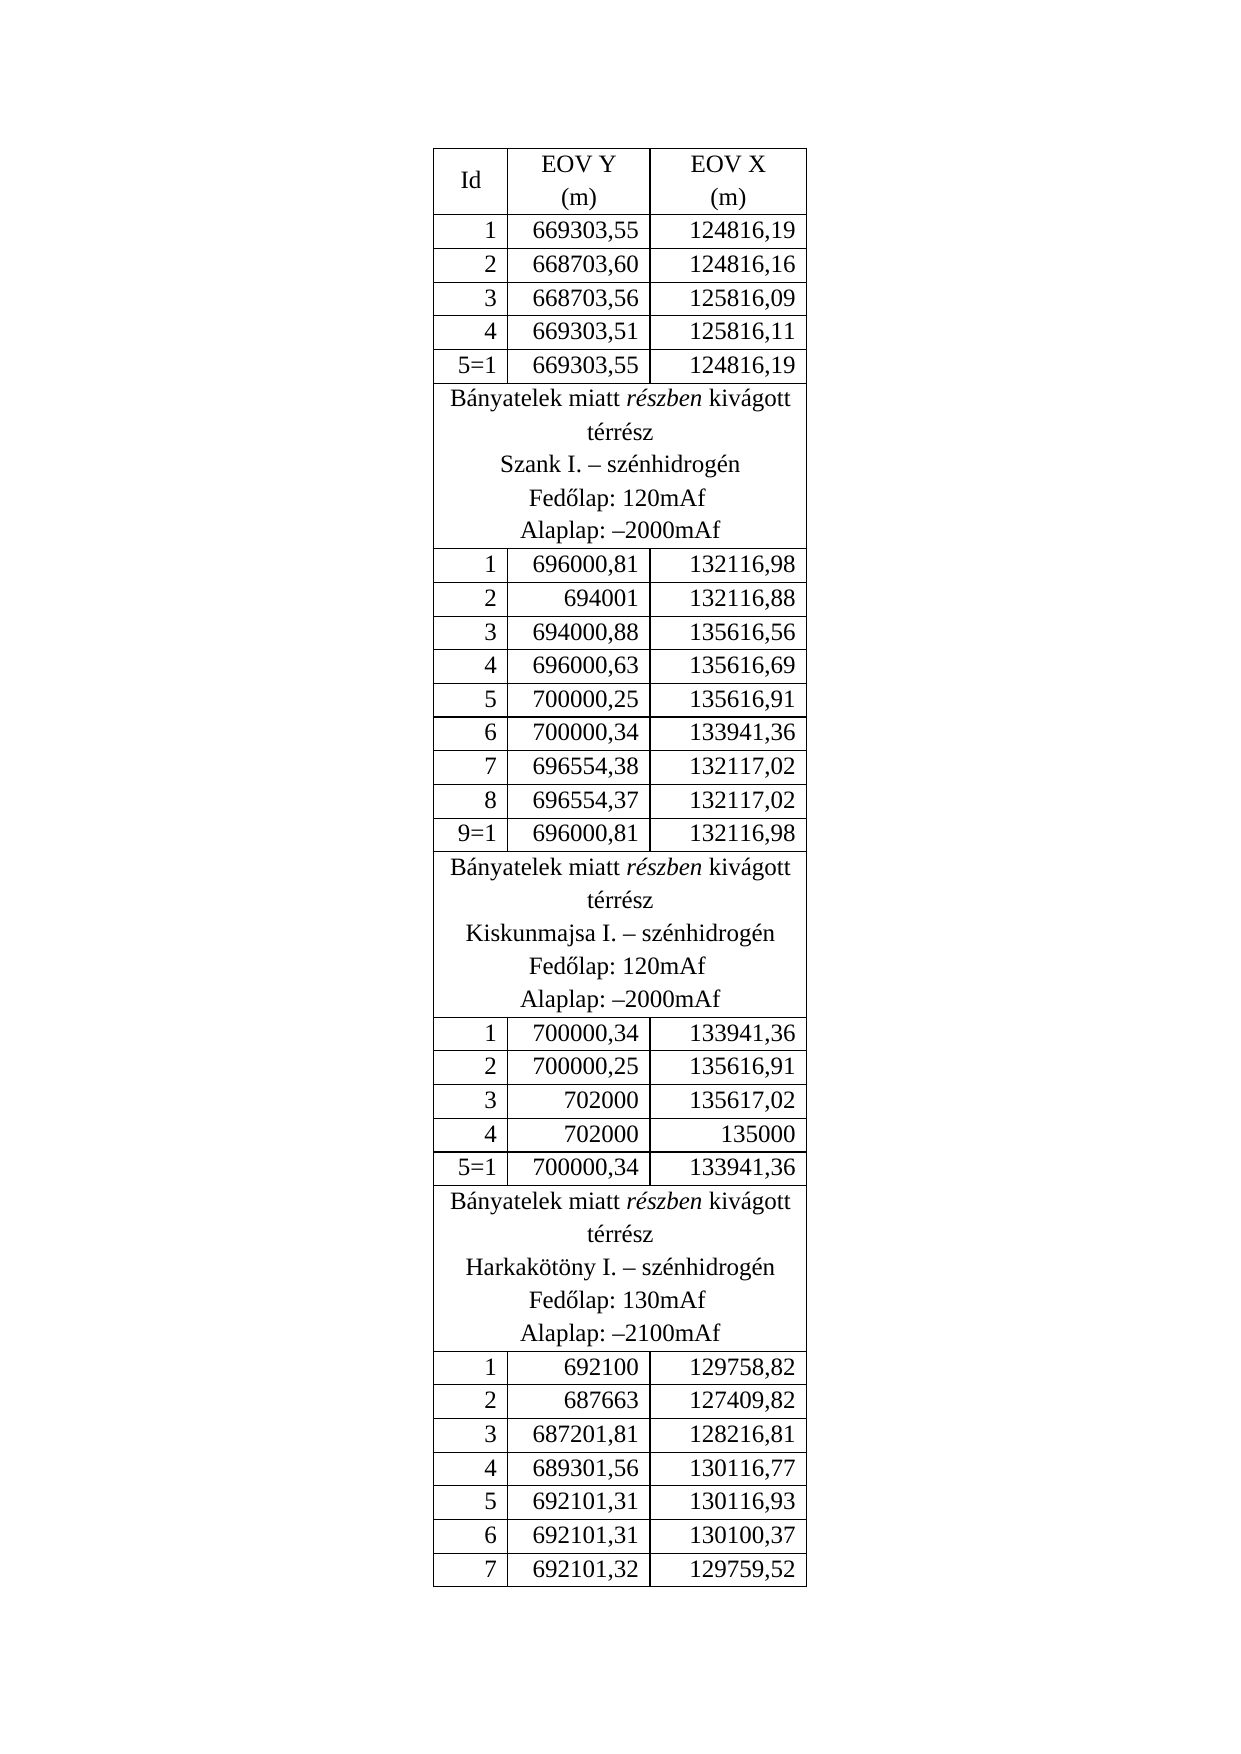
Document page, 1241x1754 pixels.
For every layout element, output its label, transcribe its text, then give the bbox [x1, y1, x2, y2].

table_header EOV X (m) [651, 149, 806, 214]
table_cell 124816,16 [651, 249, 806, 282]
table_cell 696000,63 [508, 650, 649, 683]
table_cell 2 [434, 583, 507, 616]
table_cell 700000,25 [508, 1051, 649, 1084]
table_cell 700000,34 [508, 1018, 649, 1050]
table_cell 6 [434, 1520, 507, 1553]
table_cell 687201,81 [508, 1419, 649, 1452]
table_cell 6 [434, 718, 507, 750]
table_cell 135616,91 [651, 684, 806, 716]
table_cell 696554,38 [508, 751, 649, 784]
table_cell 696000,81 [508, 549, 649, 582]
table_cell 687663 [508, 1385, 649, 1418]
table_cell 129759,52 [651, 1554, 806, 1586]
table_cell 2 [434, 1051, 507, 1084]
table_cell 7 [434, 1554, 507, 1586]
table_cell 4 [434, 650, 507, 683]
table_cell 130100,37 [651, 1520, 806, 1553]
table_cell 5=1 [434, 350, 507, 382]
table_cell 1 [434, 1018, 507, 1050]
table_cell 3 [434, 283, 507, 315]
table_cell 129758,82 [651, 1352, 806, 1384]
table_cell Bányatelek miatt részben kivágott térrész Kiskunmajsa I. – szénhidrogén Fedőlap: 120mAf Alaplap: –2000mAf [434, 852, 806, 1017]
table_cell 692101,31 [508, 1486, 649, 1519]
table_cell 692101,32 [508, 1554, 649, 1586]
table_cell 135617,02 [651, 1085, 806, 1118]
table_cell 669303,55 [508, 215, 649, 248]
table_cell 4 [434, 1453, 507, 1485]
table_cell 1 [434, 215, 507, 248]
table_cell 135000 [651, 1119, 806, 1151]
table_cell 1 [434, 1352, 507, 1384]
table_cell 692100 [508, 1352, 649, 1384]
table_cell 5 [434, 684, 507, 716]
table_cell 133941,36 [651, 718, 806, 750]
table_cell 689301,56 [508, 1453, 649, 1485]
table_cell 8 [434, 785, 507, 817]
table_cell 135616,69 [651, 650, 806, 683]
table_cell Bányatelek miatt részben kivágott térrész Harkakötöny I. – szénhidrogén Fedőlap: 130mAf Alaplap: –2100mAf [434, 1186, 806, 1351]
table_cell 132117,02 [651, 751, 806, 784]
table_cell 2 [434, 1385, 507, 1418]
table_cell 132117,02 [651, 785, 806, 817]
table_cell 668703,60 [508, 249, 649, 282]
table_cell 702000 [508, 1085, 649, 1118]
table_cell 132116,98 [651, 819, 806, 851]
table_cell 4 [434, 1119, 507, 1151]
table_cell 696000,81 [508, 819, 649, 851]
table_cell 669303,55 [508, 350, 649, 382]
table_cell 133941,36 [651, 1018, 806, 1050]
table_cell 3 [434, 1419, 507, 1452]
table_cell 700000,34 [508, 718, 649, 750]
table_cell 5=1 [434, 1153, 507, 1185]
table_cell 130116,77 [651, 1453, 806, 1485]
table_cell 9=1 [434, 819, 507, 851]
table_cell 133941,36 [651, 1153, 806, 1185]
table_cell 668703,56 [508, 283, 649, 315]
table_cell 702000 [508, 1119, 649, 1151]
table_cell 124816,19 [651, 350, 806, 382]
table_cell 125816,11 [651, 316, 806, 349]
table_cell 700000,34 [508, 1153, 649, 1185]
table_cell 669303,51 [508, 316, 649, 349]
table_cell 128216,81 [651, 1419, 806, 1452]
table_header EOV Y (m) [508, 149, 649, 214]
table_cell 4 [434, 316, 507, 349]
table_cell 132116,98 [651, 549, 806, 582]
table_cell 124816,19 [651, 215, 806, 248]
table_cell 135616,91 [651, 1051, 806, 1084]
table_cell 692101,31 [508, 1520, 649, 1553]
table_cell 130116,93 [651, 1486, 806, 1519]
table_cell 125816,09 [651, 283, 806, 315]
table_cell 3 [434, 1085, 507, 1118]
table_cell 694000,88 [508, 617, 649, 649]
table_header Id [434, 149, 507, 214]
table_cell 1 [434, 549, 507, 582]
table_cell 132116,88 [651, 583, 806, 616]
table_cell 135616,56 [651, 617, 806, 649]
table_cell 696554,37 [508, 785, 649, 817]
table_cell 127409,82 [651, 1385, 806, 1418]
table_cell 694001 [508, 583, 649, 616]
table_cell 2 [434, 249, 507, 282]
table_cell 3 [434, 617, 507, 649]
table_cell 700000,25 [508, 684, 649, 716]
table_cell 7 [434, 751, 507, 784]
table_cell 5 [434, 1486, 507, 1519]
table_cell Bányatelek miatt részben kivágott térrész Szank I. – szénhidrogén Fedőlap: 120mAf Alaplap: –2000mAf [434, 384, 806, 548]
